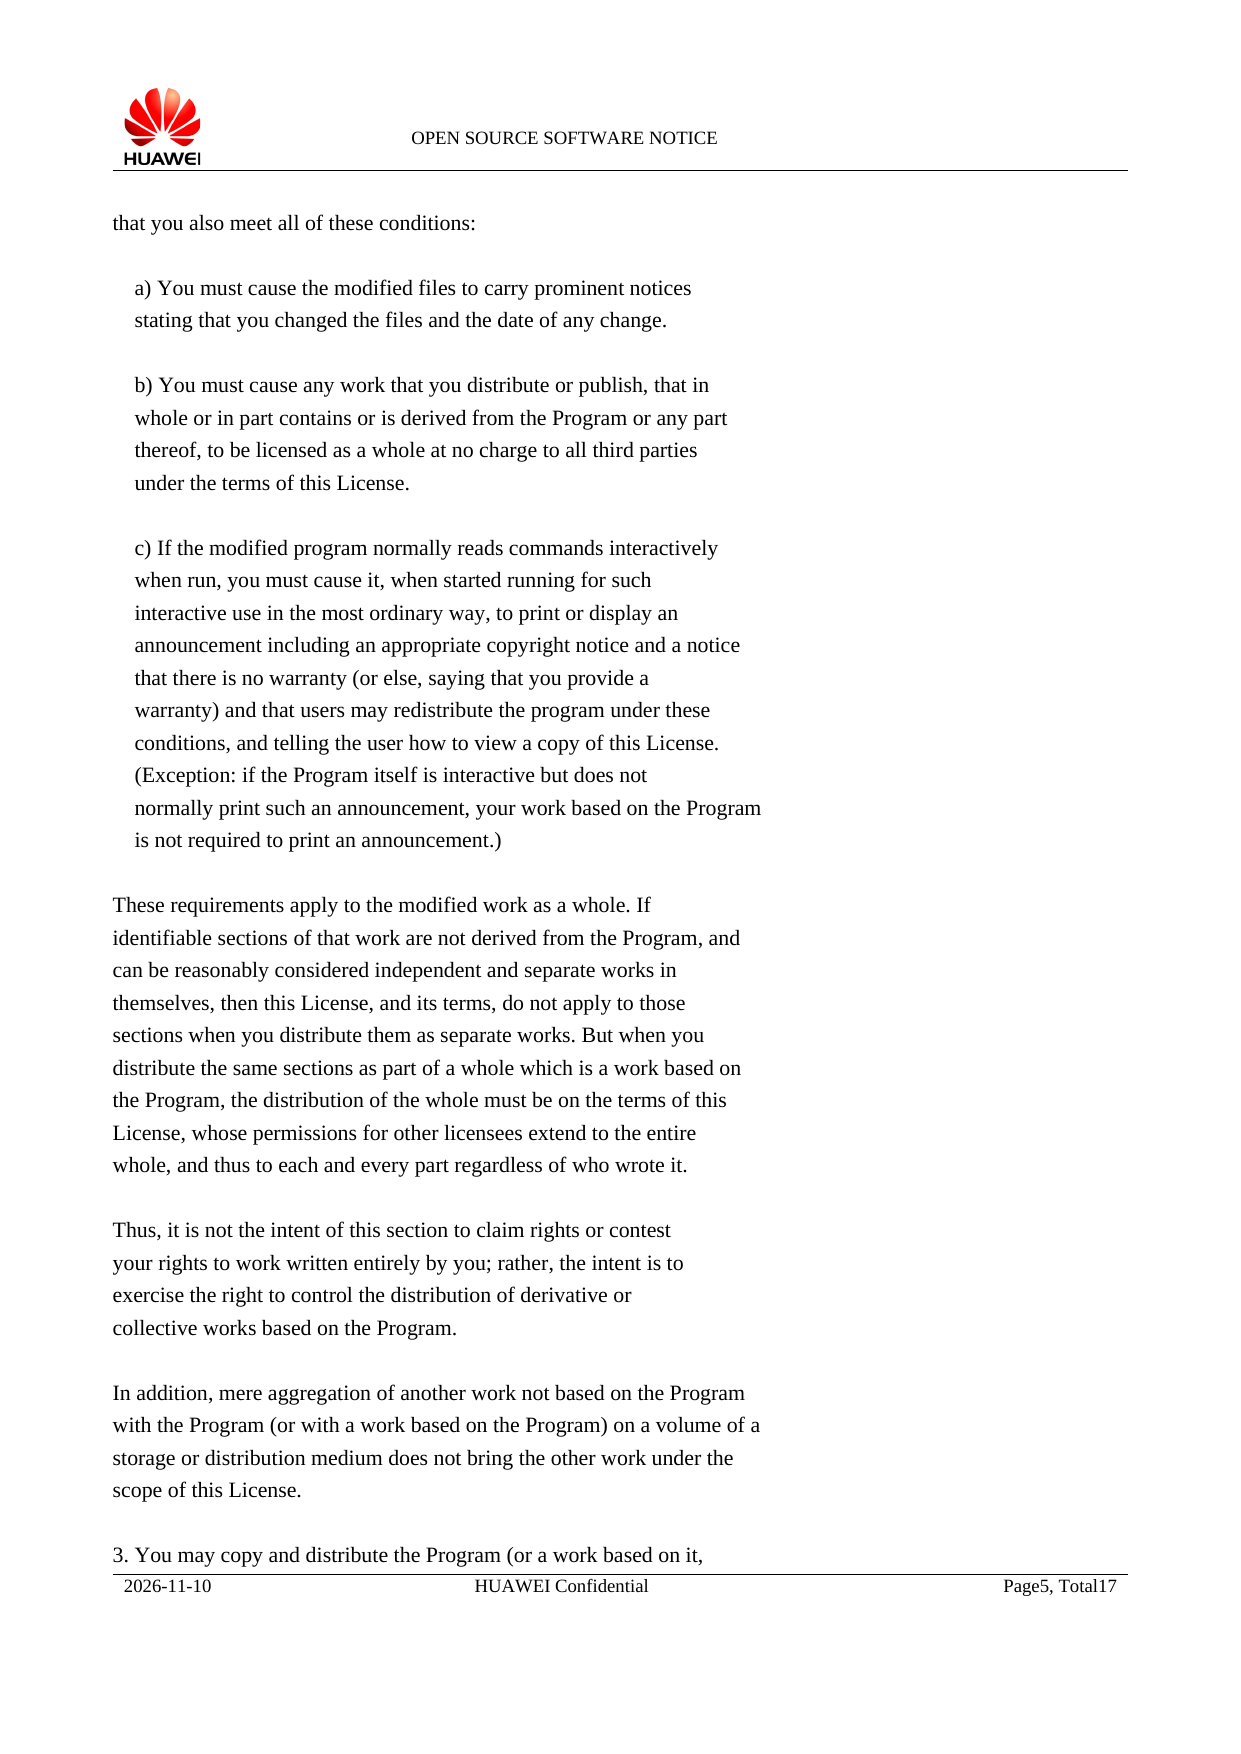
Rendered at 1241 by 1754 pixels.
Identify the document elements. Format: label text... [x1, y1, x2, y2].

picture [124, 88, 201, 165]
